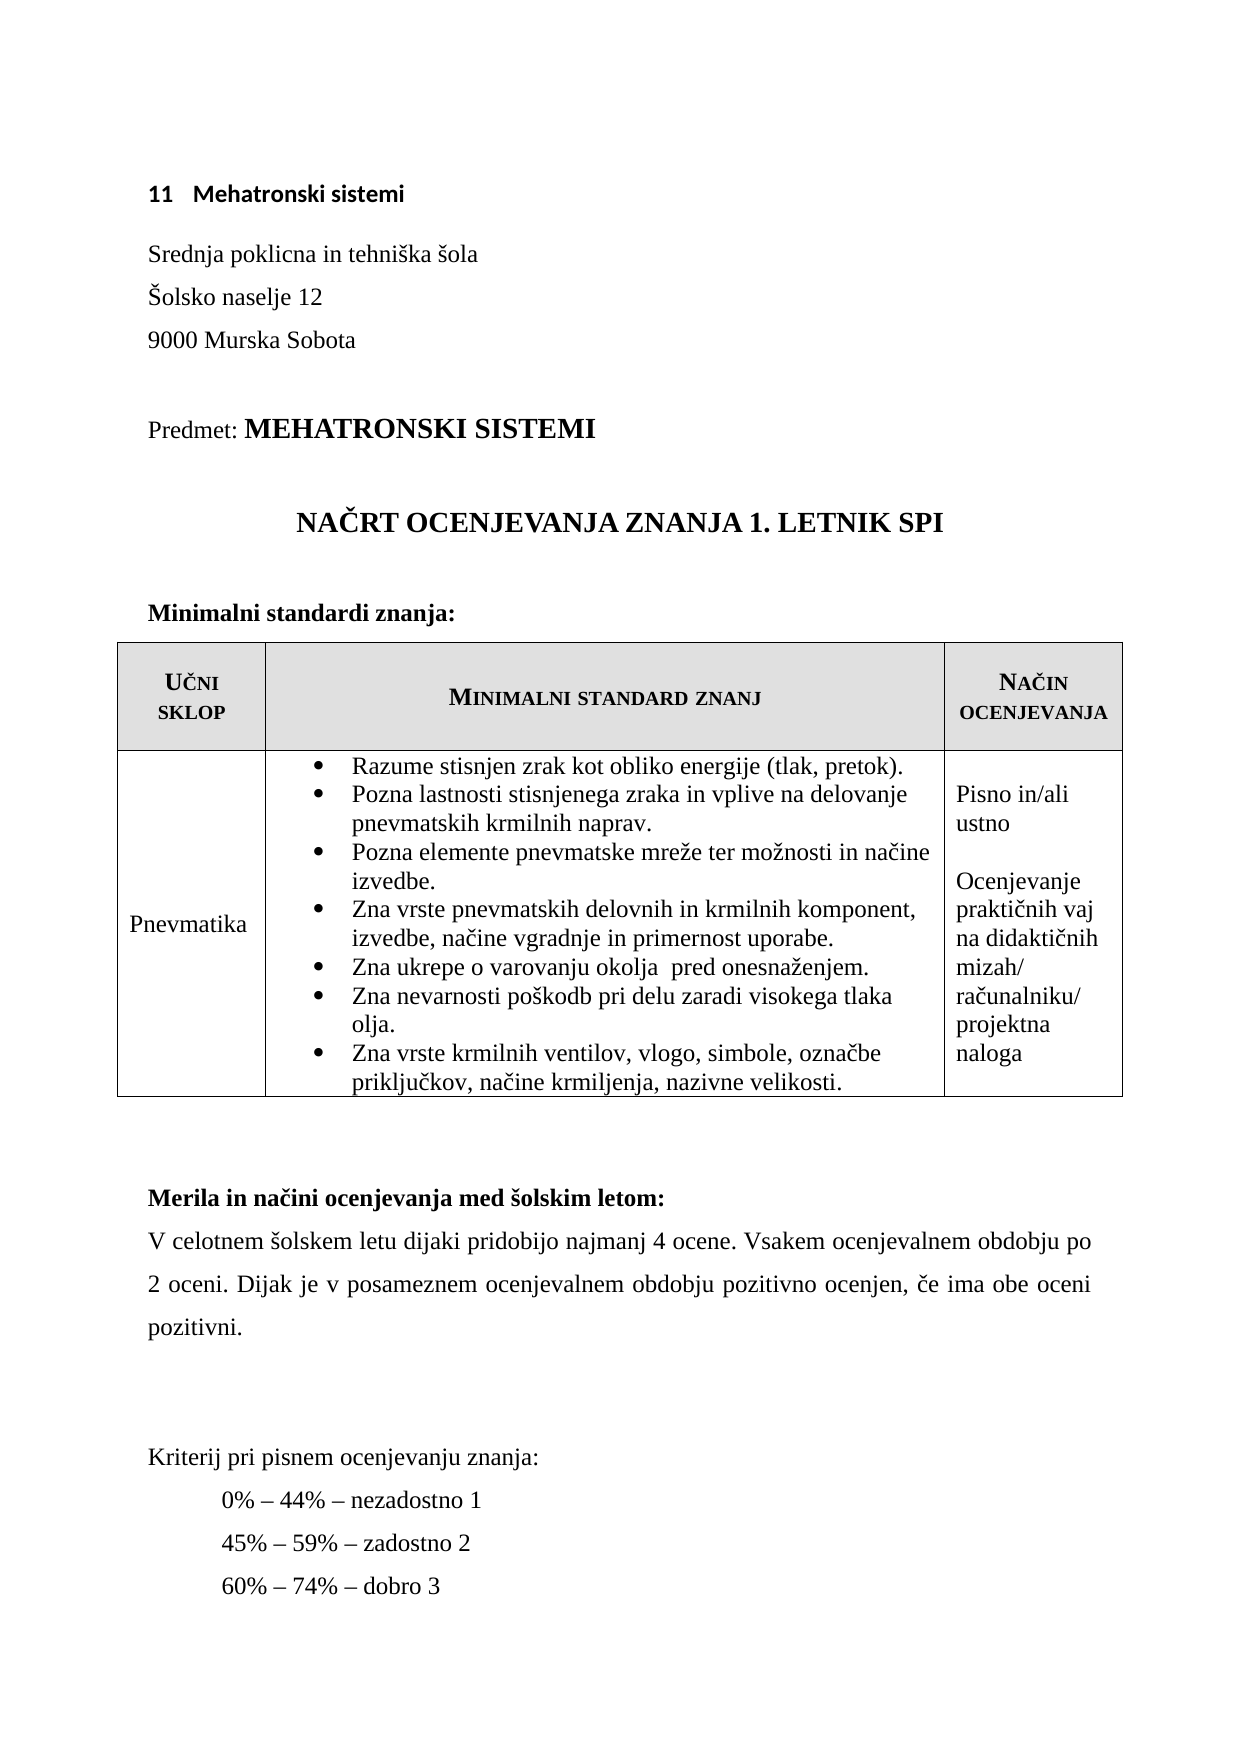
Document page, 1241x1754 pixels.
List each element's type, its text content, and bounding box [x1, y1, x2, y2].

text Srednja poklicna in tehniška šola [148, 239, 1093, 268]
text 0% – 44% – nezadostno 1 [148, 1485, 1093, 1514]
text Kriterij pri pisnem ocenjevanju znanja: [148, 1442, 1093, 1471]
text V celotnem šolskem letu dijaki pridobijo najmanj 4 ocene. Vsakem ocenjevalnem obdobju po 2 oceni. Dijak je v posameznem ocenjevalnem obdobju pozitivno ocenjen, če ima obe oceni pozitivni. [148, 1226, 1093, 1341]
table_header Učni sklop [118, 643, 265, 750]
table_header Način ocenjevanja [945, 643, 1122, 750]
table_header Minimalni standard znanj [266, 643, 944, 750]
table_cell Razume stisnjen zrak kot obliko energije (tlak, pretok). Pozna lastnosti stisnjenega zraka in vplive na delovanje pnevmatskih krmilnih naprav. Pozna elemente pnevmatske mreže ter možnosti in načine izvedbe. Zna vrste pnevmatskih delovnih in krmilnih komponent, izvedbe, načine vgradnje in primernost uporabe. Zna ukrepe o varovanju okolja pred onesnaženjem. Zna nevarnosti poškodb pri delu zaradi visokega tlaka olja. Zna vrste krmilnih ventilov, vlogo, simbole, označbe priključkov, načine krmiljenja, nazivne velikosti. [266, 751, 944, 1096]
text Predmet: MEHATRONSKI SISTEMI [148, 412, 1093, 445]
text 9000 Murska Sobota [148, 325, 1093, 354]
text NAČRT OCENJEVANJA ZNANJA 1. LETNIK SPI [148, 505, 1093, 539]
text Minimalni standardi znanja: [148, 598, 1093, 627]
text Šolsko naselje 12 [148, 282, 1093, 311]
subtitle Mehatronski sistemi [148, 178, 1093, 209]
table_cell Pnevmatika [118, 751, 265, 1096]
text 45% – 59% – zadostno 2 [148, 1528, 1093, 1557]
table_cell Pisno in/ali ustno Ocenjevanje praktičnih vaj na didaktičnih mizah/ računalniku/ projektna naloga [945, 751, 1122, 1096]
text Merila in načini ocenjevanja med šolskim letom: [148, 1183, 1093, 1212]
text 60% – 74% – dobro 3 [148, 1571, 1093, 1600]
